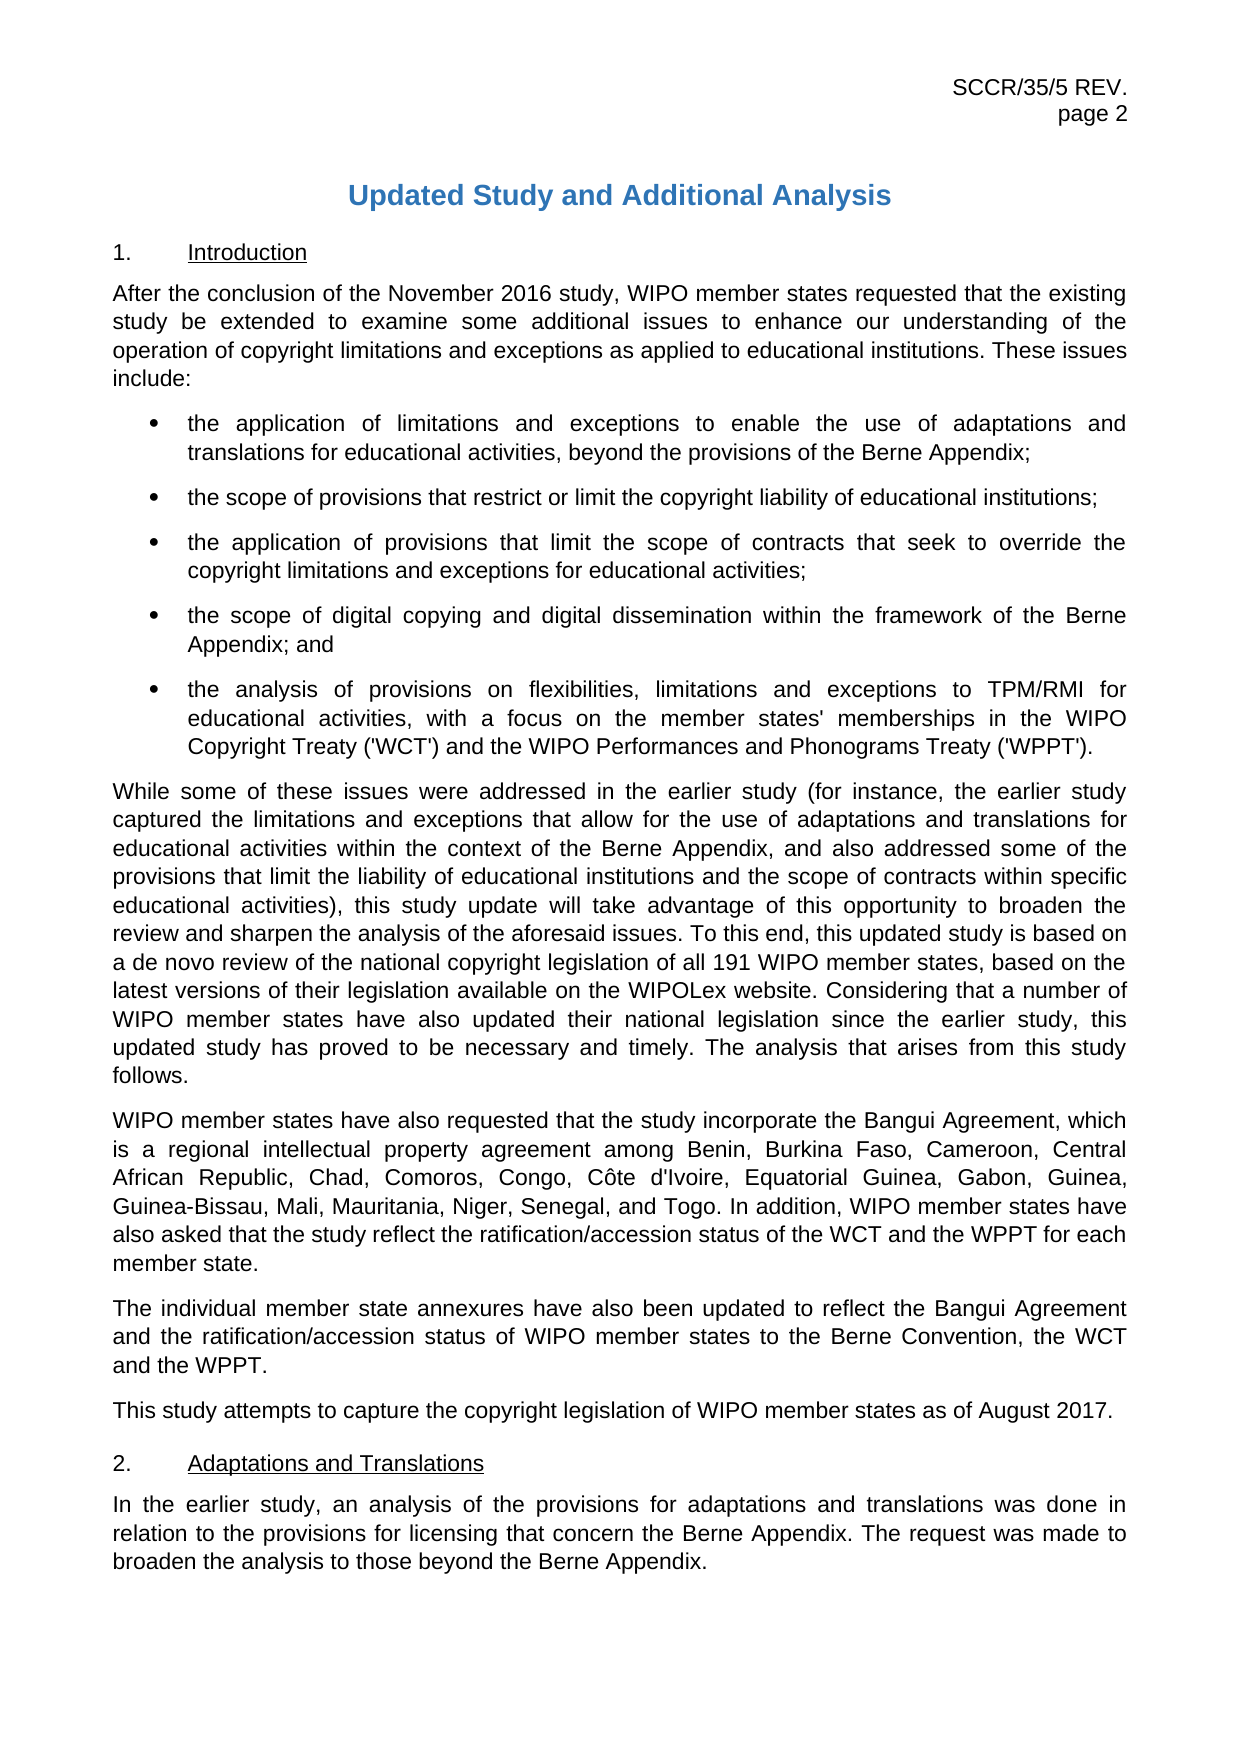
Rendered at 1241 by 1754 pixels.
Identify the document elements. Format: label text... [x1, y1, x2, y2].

list the scope of provisions that restrict or limit the copyright liability of educational institutions; [150, 484, 1128, 510]
subtitle Updated Study and Additional Analysis [112, 178, 1128, 211]
list the analysis of provisions on flexibilities, limitations and exceptions to TPM/RMI for educational activities, with a focus on the member states' memberships in the WIPO Copyright Treaty ('WCT') and the WIPO Performances and Phonograms Treaty ('WPPT'). [150, 676, 1128, 759]
subtitle Adaptations and Translations [112, 1450, 1128, 1477]
text In the earlier study, an analysis of the provisions for adaptations and translations was done in relation to the provisions for licensing that concern the Berne Appendix. The request was made to broaden the analysis to those beyond the Berne Appendix. [112, 1491, 1128, 1574]
list the application of limitations and exceptions to enable the use of adaptations and translations for educational activities, beyond the provisions of the Berne Appendix; [150, 410, 1128, 465]
text WIPO member states have also requested that the study incorporate the Bangui Agreement, which is a regional intellectual property agreement among Benin, Burkina Faso, Cameroon, Central African Republic, Chad, Comoros, Congo, Côte d'Ivoire, Equatorial Guinea, Gabon, Guinea, Guinea-Bissau, Mali, Mauritania, Niger, Senegal, and Togo. In addition, WIPO member states have also asked that the study reflect the ratification/accession status of the WCT and the WPPT for each member state. [112, 1107, 1128, 1276]
list the scope of digital copying and digital dissemination within the framework of the Berne Appendix; and [150, 602, 1128, 657]
text The individual member state annexures have also been updated to reflect the Bangui Agreement and the ratification/accession status of WIPO member states to the Berne Convention, the WCT and the WPPT. [112, 1295, 1128, 1378]
list the application of provisions that limit the scope of contracts that seek to override the copyright limitations and exceptions for educational activities; [150, 529, 1128, 584]
text While some of these issues were addressed in the earlier study (for instance, the earlier study captured the limitations and exceptions that allow for the use of adaptations and translations for educational activities within the context of the Berne Appendix, and also addressed some of the provisions that limit the liability of educational institutions and the scope of contracts within specific educational activities), this study update will take advantage of this opportunity to broaden the review and sharpen the analysis of the aforesaid issues. To this end, this updated study is based on a de novo review of the national copyright legislation of all 191 WIPO member states, based on the latest versions of their legislation available on the WIPOLex website. Considering that a number of WIPO member states have also updated their national legislation since the earlier study, this updated study has proved to be necessary and timely. The analysis that arises from this study follows. [112, 778, 1128, 1089]
subtitle Introduction [112, 239, 1128, 265]
text After the conclusion of the November 2016 study, WIPO member states requested that the existing study be extended to examine some additional issues to enhance our understanding of the operation of copyright limitations and exceptions as applied to educational institutions. These issues include: [112, 280, 1128, 392]
text This study attempts to capture the copyright legislation of WIPO member states as of August 2017. [112, 1397, 1128, 1423]
